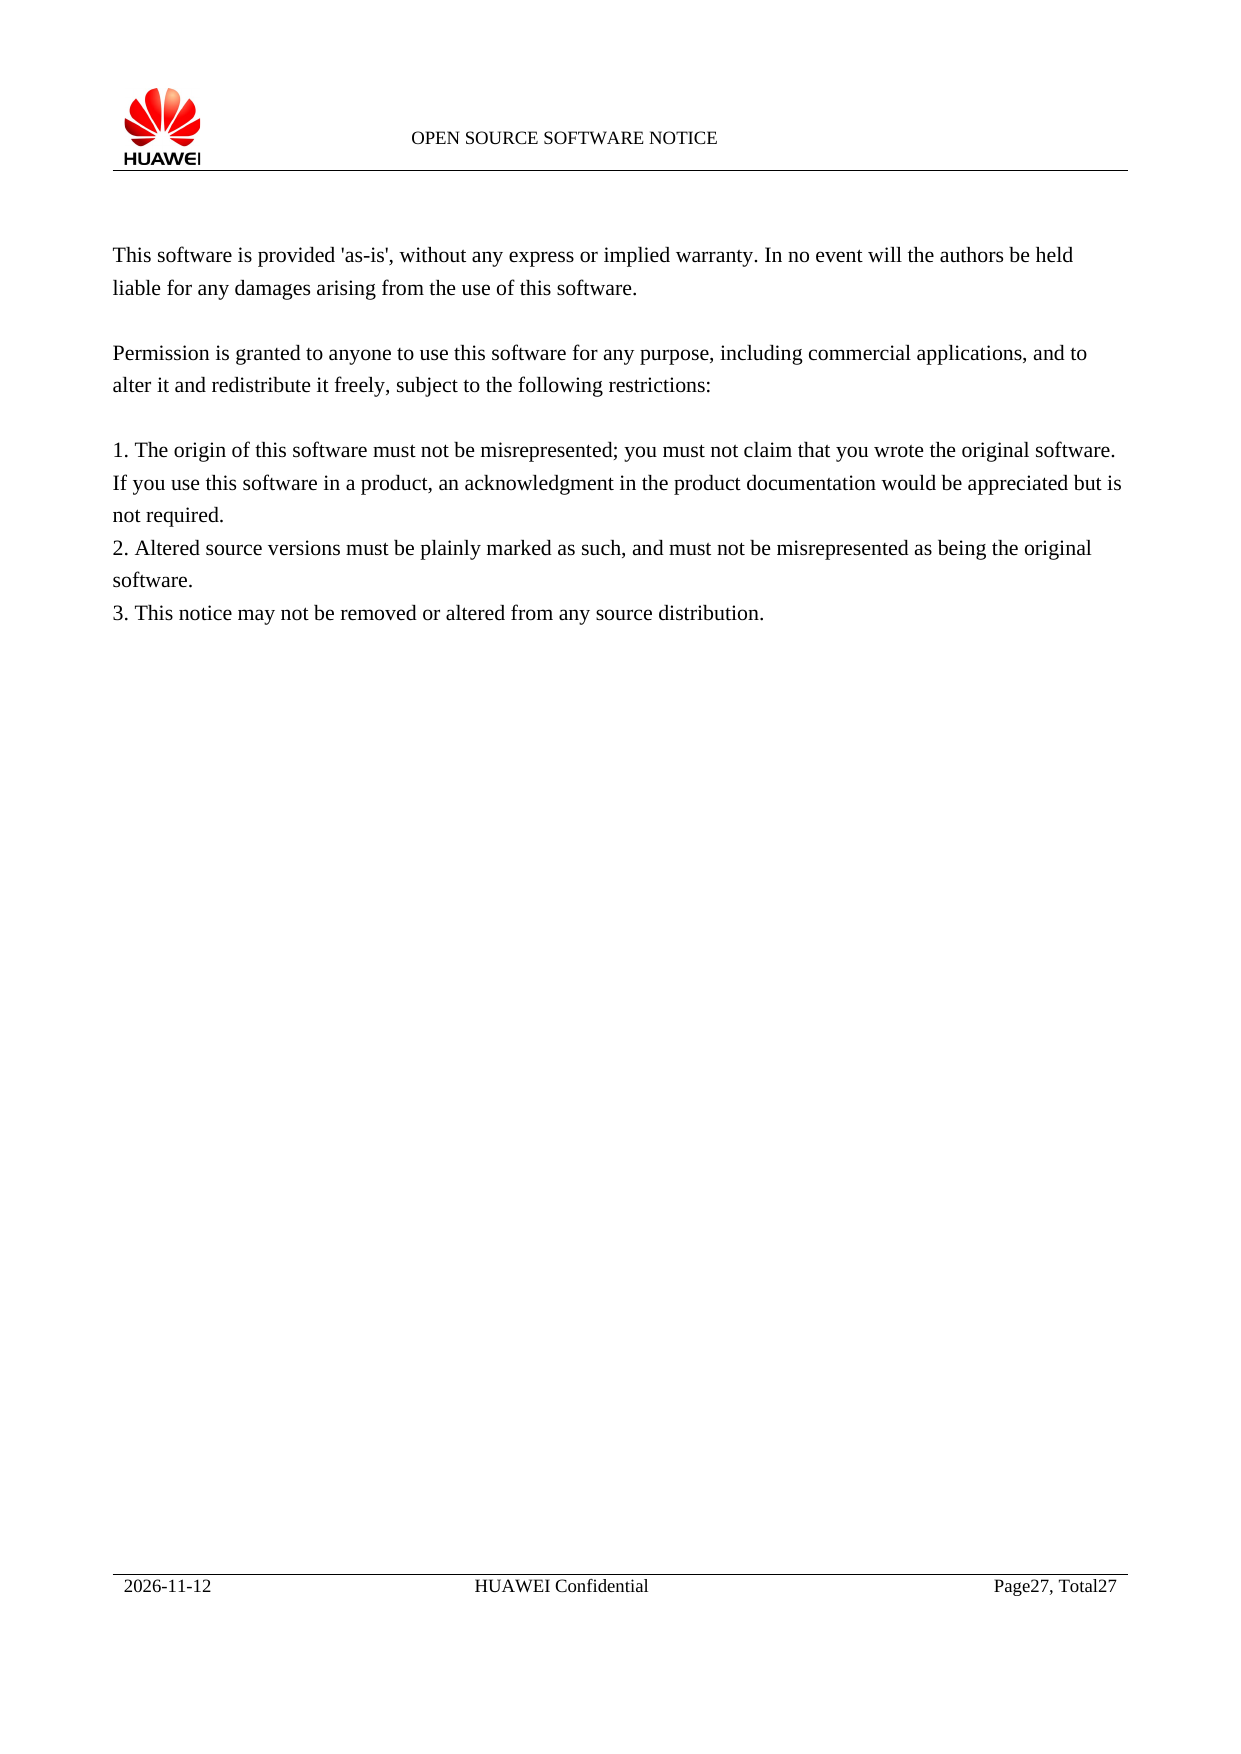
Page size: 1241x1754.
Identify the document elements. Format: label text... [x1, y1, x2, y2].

picture [124, 88, 201, 165]
